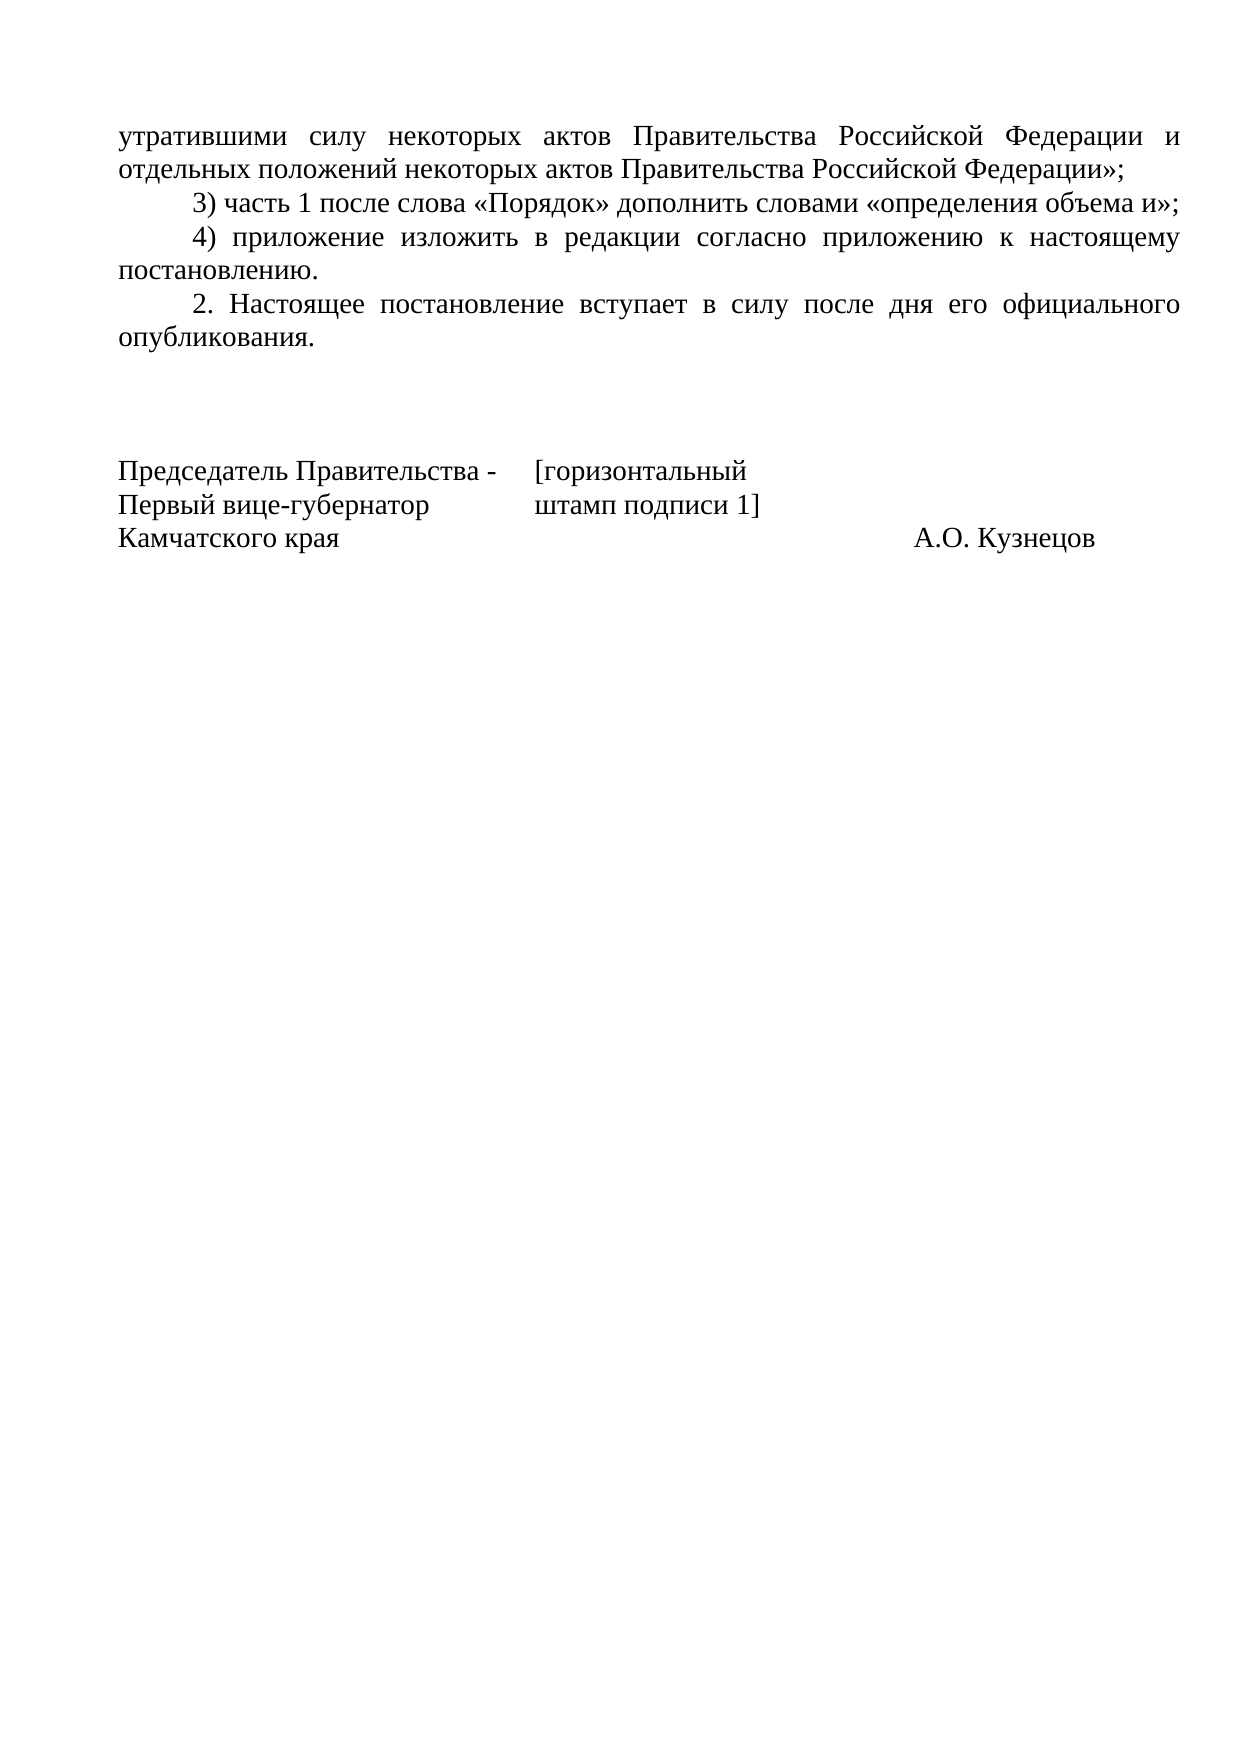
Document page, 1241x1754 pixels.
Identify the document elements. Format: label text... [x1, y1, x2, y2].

text 2. Настоящее постановление вступает в силу после дня его официального опубликования. [118, 286, 1181, 353]
table_header Председатель Правительства - Первый вице-губернатор Камчатского края [115, 454, 534, 571]
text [118, 118, 1181, 185]
text 4) приложение изложить в редакции согласно приложению к настоящему постановлению. [118, 219, 1181, 286]
table_header [горизонтальный штамп подписи 1] [534, 454, 832, 571]
table_header А.О. Кузнецов [833, 454, 1108, 571]
text 3) часть 1 после слова «Порядок» дополнить словами «определения объема и»; [118, 185, 1181, 219]
